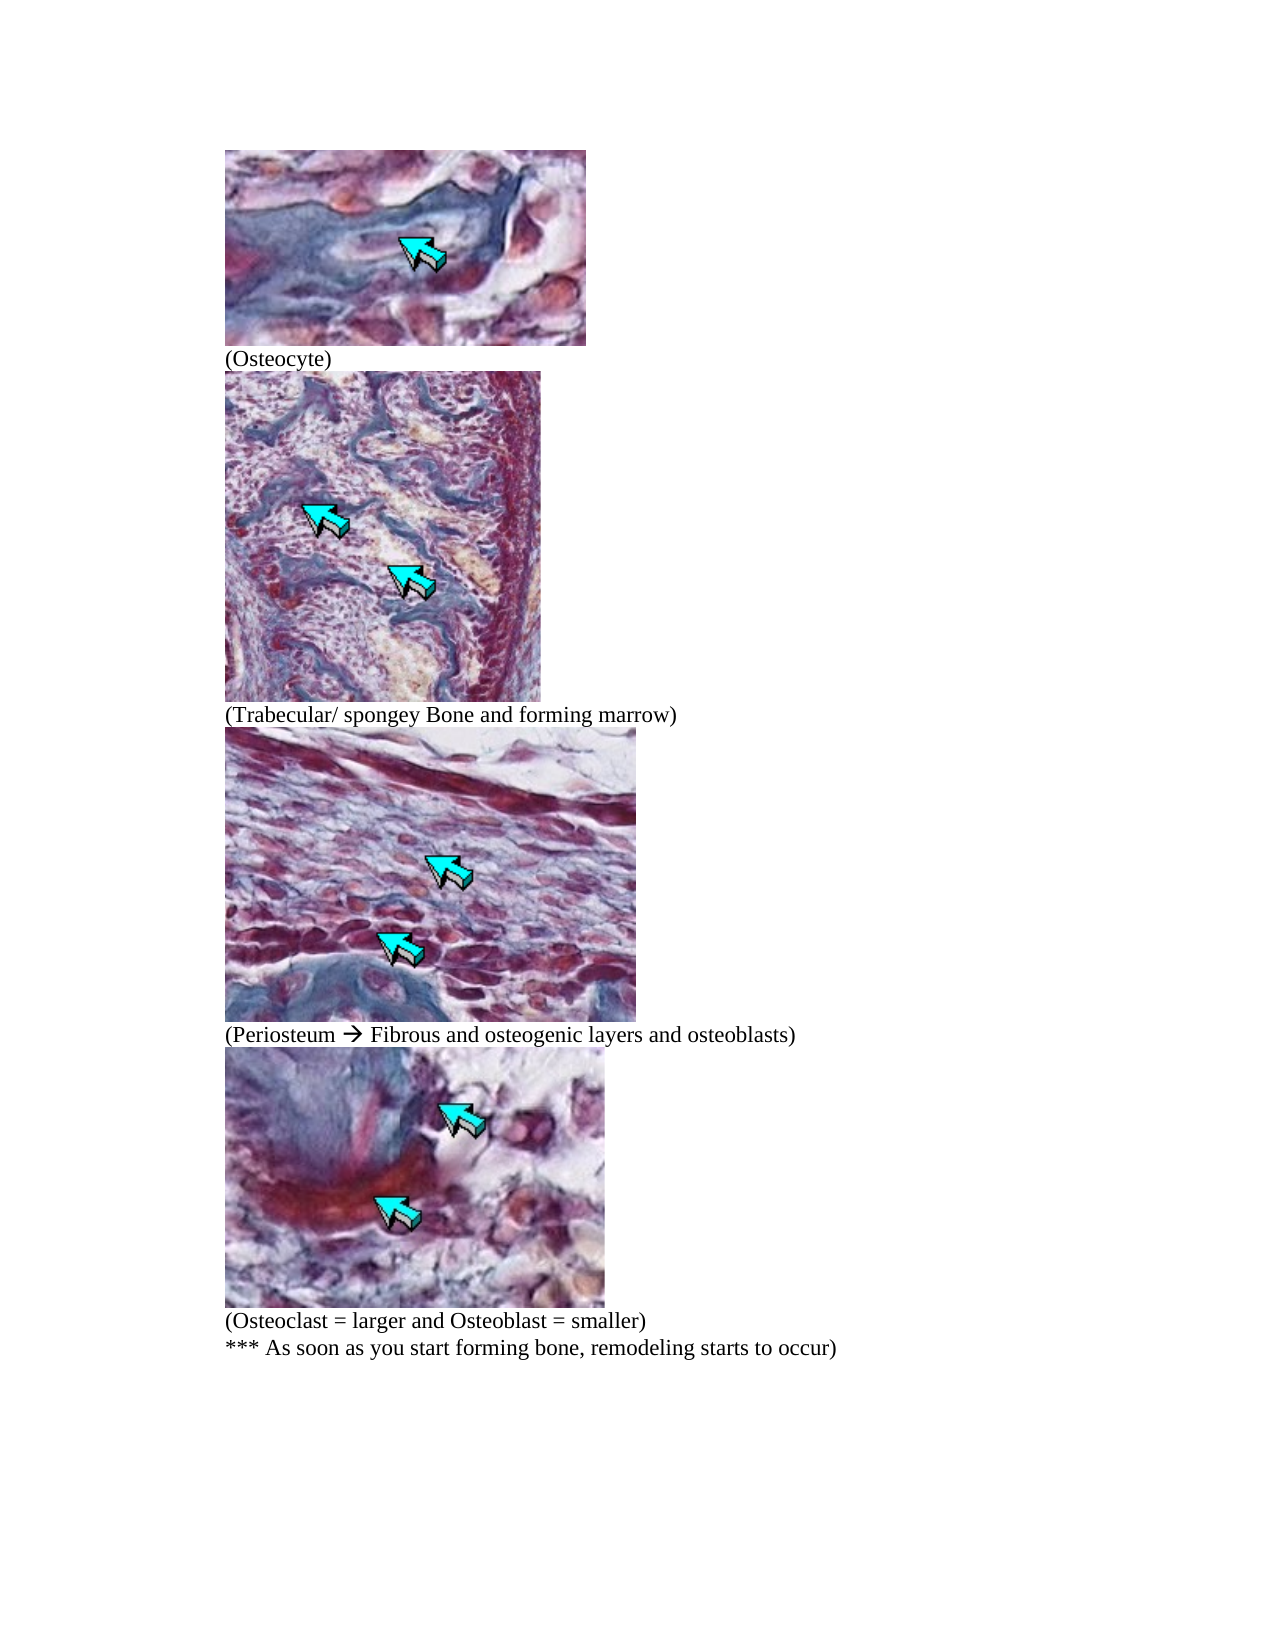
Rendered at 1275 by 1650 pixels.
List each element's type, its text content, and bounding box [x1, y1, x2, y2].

picture [225, 150, 586, 346]
text (Trabecular/ spongey Bone and forming marrow) [225, 701, 1275, 728]
text *** As soon as you start forming bone, remodeling starts to occur) [225, 1333, 1275, 1360]
text (Osteoclast = larger and Osteoblast = smaller) [225, 1307, 1275, 1333]
picture [225, 1047, 605, 1308]
text (Osteocyte) [225, 345, 1275, 372]
picture [225, 727, 636, 1022]
text (Periosteum Fibrous and osteogenic layers and osteoblasts) [225, 1021, 1275, 1048]
picture [225, 371, 541, 702]
